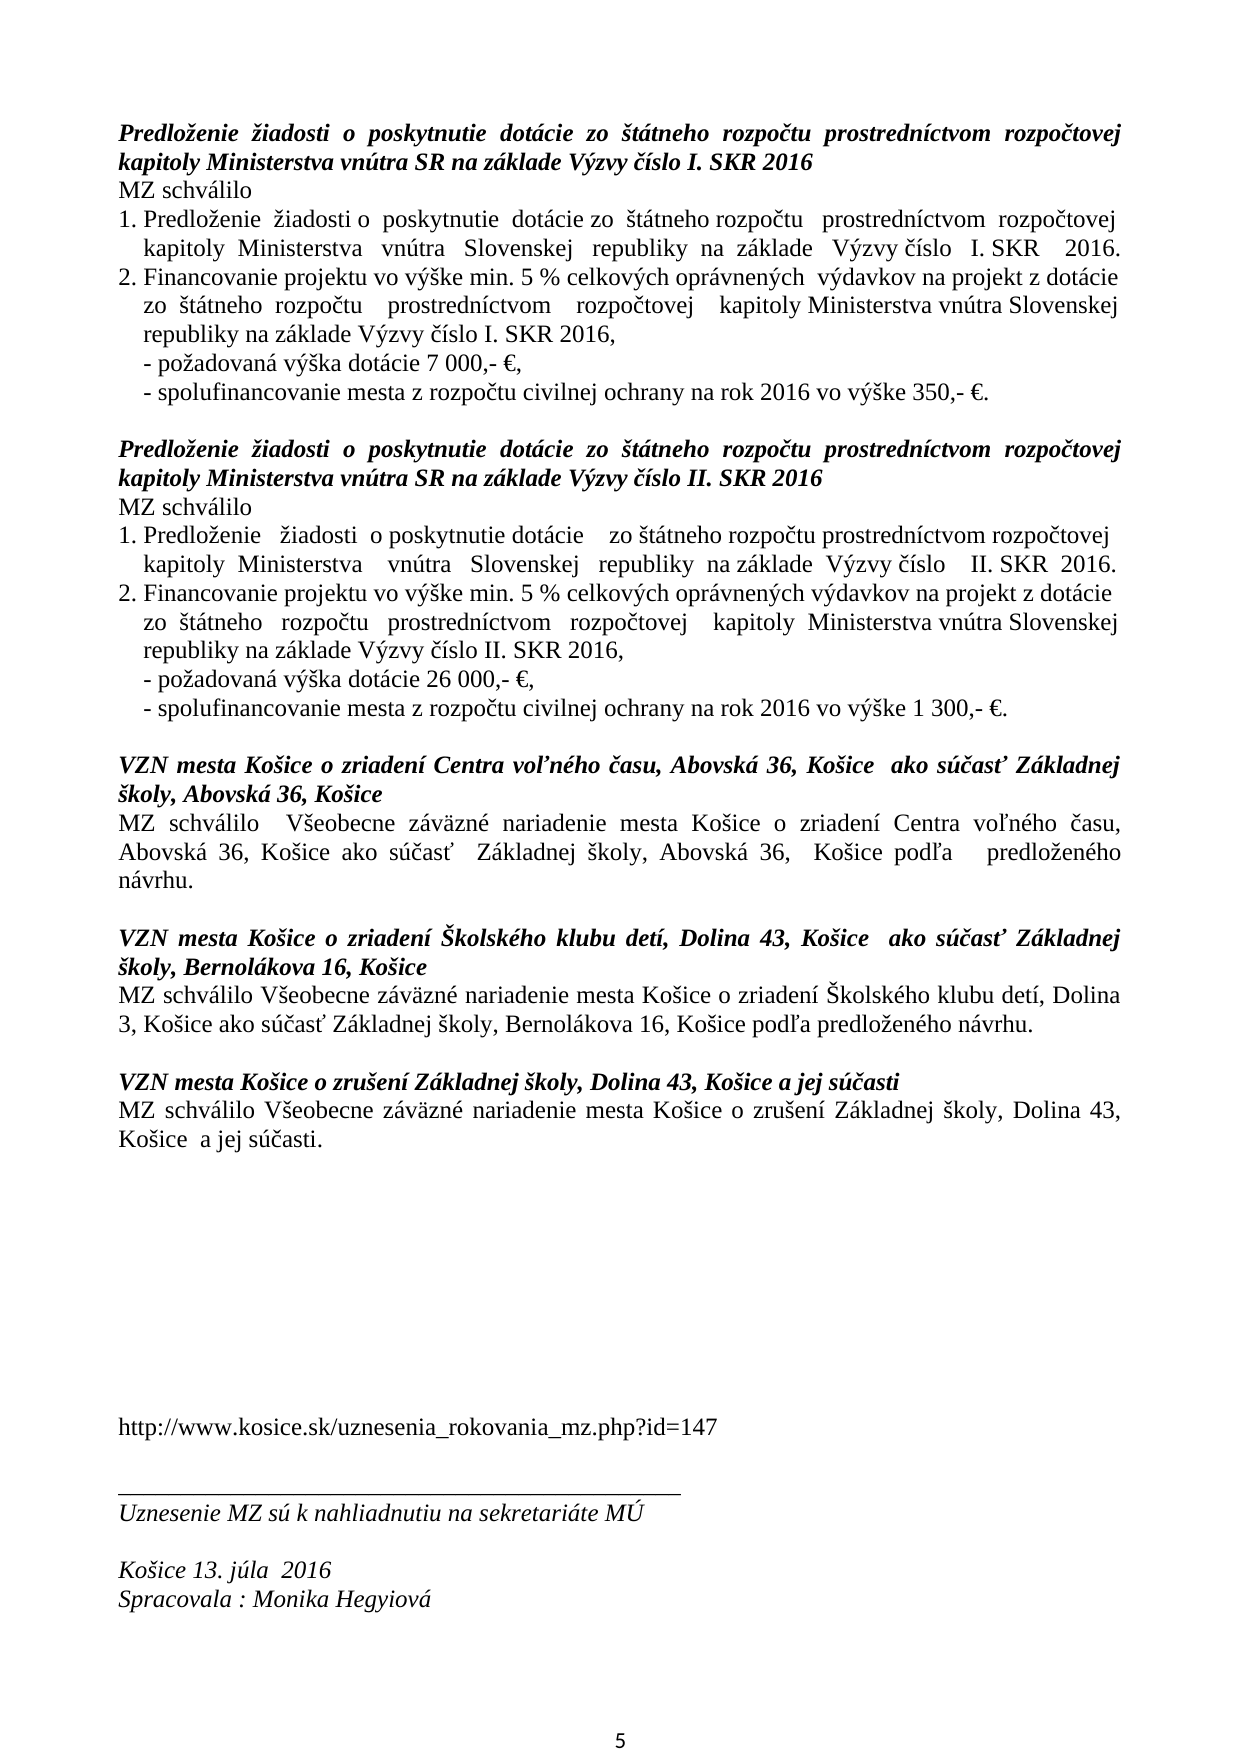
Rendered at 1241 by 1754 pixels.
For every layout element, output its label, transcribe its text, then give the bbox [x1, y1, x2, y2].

text 2. Financovanie projektu vo výške min. 5 % celkových oprávnených výdavkov na projekt z dotácie [118, 578, 1122, 607]
text VZN mesta Košice o zrušení Základnej školy, Dolina 43, Košice a jej súčasti [118, 1067, 1122, 1096]
text 1. Predloženie žiadosti o poskytnutie dotácie zo štátneho rozpočtu prostredníctvom rozpočtovej [118, 204, 1122, 233]
text Predloženie žiadosti o poskytnutie dotácie zo štátneho rozpočtu prostredníctvom rozpočtovej kapitoly Ministerstva vnútra SR na základe Výzvy číslo I. SKR 2016 [118, 118, 1122, 176]
text - spolufinancovanie mesta z rozpočtu civilnej ochrany na rok 2016 vo výške 350,- €. [118, 377, 1122, 406]
text kapitoly Ministerstva vnútra Slovenskej republiky na základe Výzvy číslo I. SKR 2016. [118, 233, 1122, 262]
text Košice 13. júla 2016 [118, 1556, 1122, 1584]
text Spracovala : Monika Hegyiová [118, 1584, 1122, 1613]
text _____________________________________________ [118, 1469, 1122, 1498]
text zo štátneho rozpočtu prostredníctvom rozpočtovej kapitoly Ministerstva vnútra Slovenskej [118, 291, 1122, 319]
text - požadovaná výška dotácie 26 000,- €, [118, 664, 1122, 693]
text MZ schválilo Všeobecne záväzné nariadenie mesta Košice o zriadení Centra voľného času, Abovská 36, Košice ako súčasť Základnej školy, Abovská 36, Košice podľa predloženého návrhu. [118, 808, 1122, 894]
text MZ schválilo [118, 176, 1122, 204]
text 1. Predloženie žiadosti o poskytnutie dotácie zo štátneho rozpočtu prostredníctvom rozpočtovej [118, 521, 1122, 549]
text 2. Financovanie projektu vo výške min. 5 % celkových oprávnených výdavkov na projekt z dotácie [118, 262, 1122, 291]
text zo štátneho rozpočtu prostredníctvom rozpočtovej kapitoly Ministerstva vnútra Slovenskej [118, 607, 1122, 636]
text Uznesenie MZ sú k nahliadnutiu na sekretariáte MÚ [118, 1498, 1122, 1527]
text kapitoly Ministerstva vnútra Slovenskej republiky na základe Výzvy číslo II. SKR 2016. [118, 549, 1122, 578]
text Predloženie žiadosti o poskytnutie dotácie zo štátneho rozpočtu prostredníctvom rozpočtovej kapitoly Ministerstva vnútra SR na základe Výzvy číslo II. SKR 2016 [118, 434, 1122, 492]
text republiky na základe Výzvy číslo II. SKR 2016, [118, 636, 1122, 664]
text MZ schválilo Všeobecne záväzné nariadenie mesta Košice o zrušení Základnej školy, Dolina 43, Košice a jej súčasti. [118, 1096, 1122, 1153]
text - požadovaná výška dotácie 7 000,- €, [118, 348, 1122, 377]
text MZ schválilo Všeobecne záväzné nariadenie mesta Košice o zriadení Školského klubu detí, Dolina 3, Košice ako súčasť Základnej školy, Bernolákova 16, Košice podľa predloženého návrhu. [118, 981, 1122, 1038]
text republiky na základe Výzvy číslo I. SKR 2016, [118, 319, 1122, 348]
text - spolufinancovanie mesta z rozpočtu civilnej ochrany na rok 2016 vo výške 1 300,- €. [118, 693, 1122, 722]
text VZN mesta Košice o zriadení Centra voľného času, Abovská 36, Košice ako súčasť Základnej školy, Abovská 36, Košice [118, 751, 1122, 808]
text http://www.kosice.sk/uznesenia_rokovania_mz.php?id=147 [118, 1412, 1122, 1441]
text VZN mesta Košice o zriadení Školského klubu detí, Dolina 43, Košice ako súčasť Základnej školy, Bernolákova 16, Košice [118, 923, 1122, 981]
text MZ schválilo [118, 492, 1122, 521]
